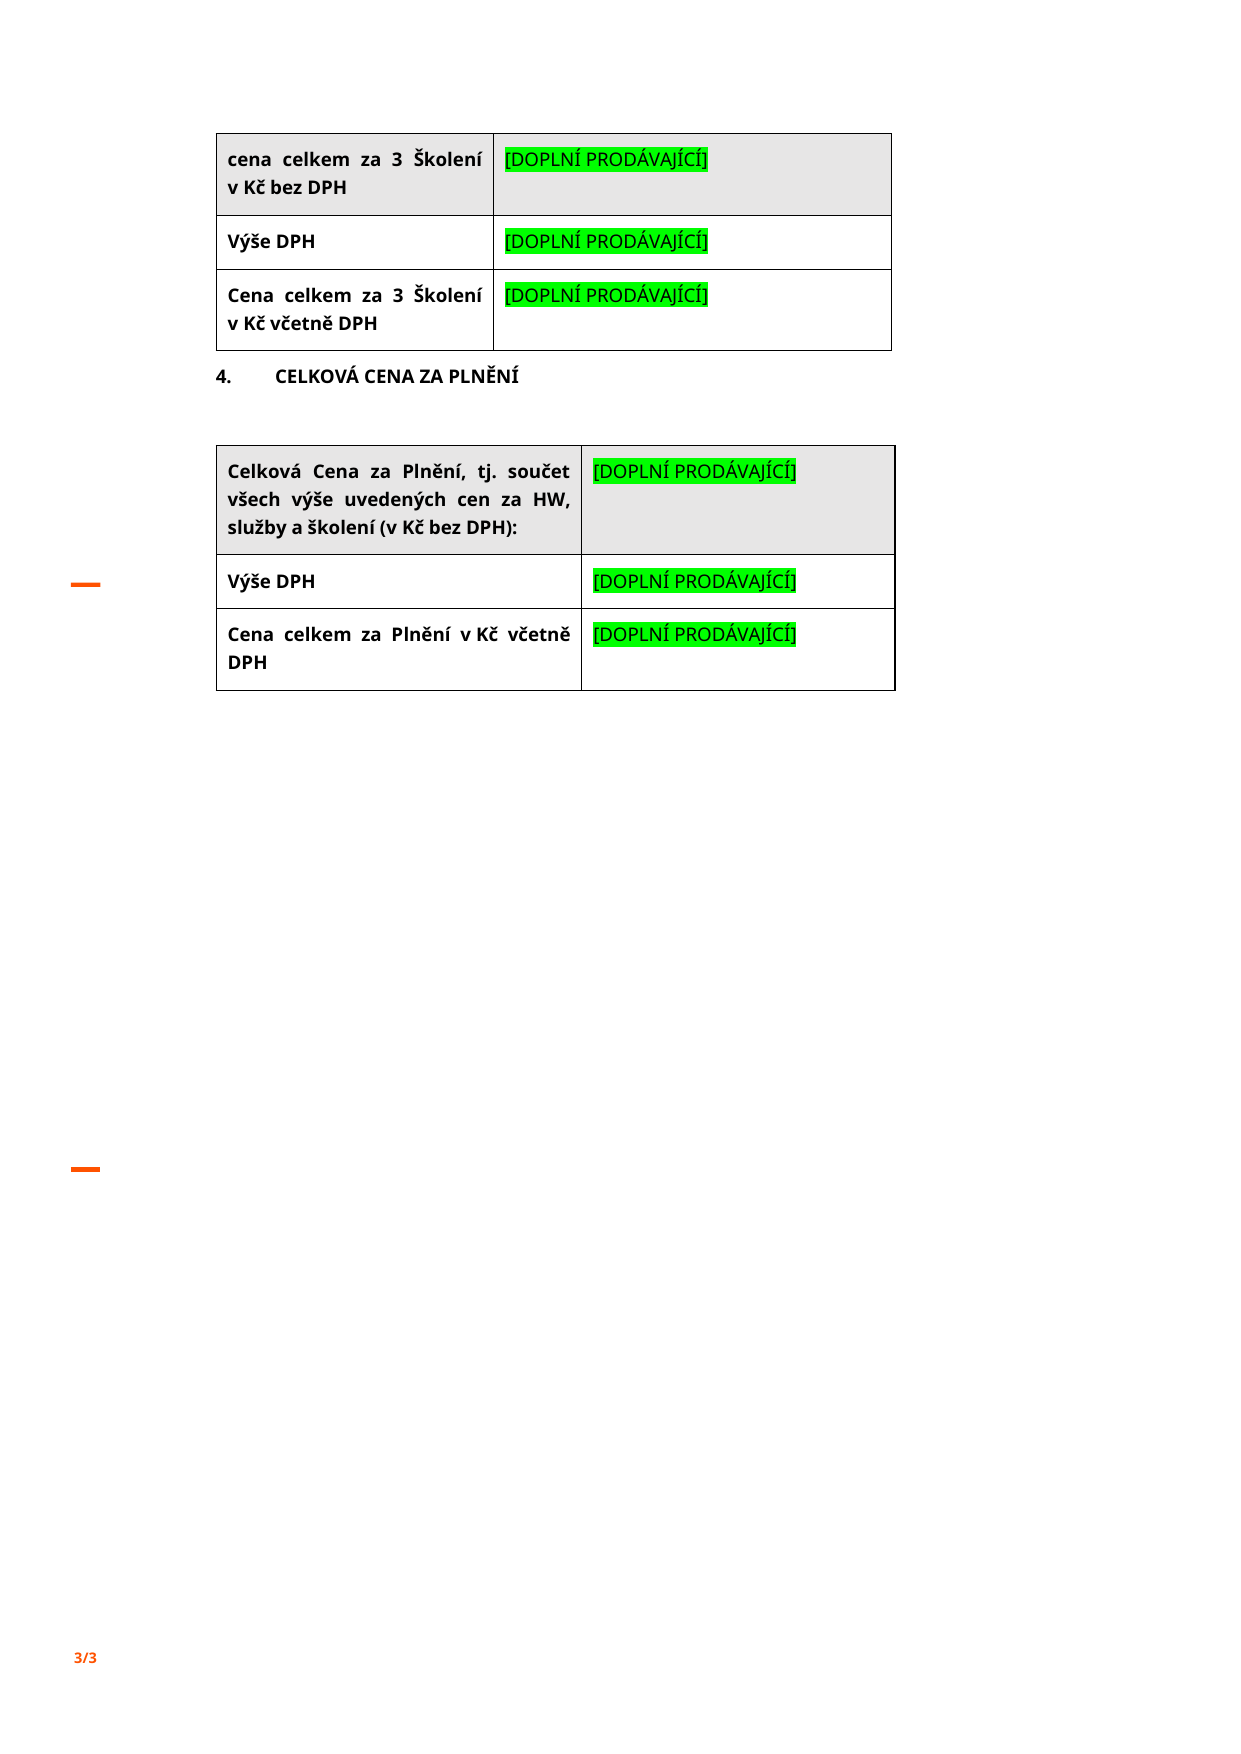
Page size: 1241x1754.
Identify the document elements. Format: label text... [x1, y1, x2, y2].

table_header [DOPLNÍ PRODÁVAJÍCÍ] [582, 446, 894, 554]
table_cell Cena celkem za Plnění v Kč včetně DPH [217, 609, 581, 690]
table_cell cena celkem za 3 Školení v Kč bez DPH [217, 134, 493, 215]
table_header Celková Cena za Plnění, tj. součet všech výše uvedených cen za HW, služby a školení (v Kč bez DPH): [217, 446, 581, 554]
table_cell [DOPLNÍ PRODÁVAJÍCÍ] [582, 555, 894, 608]
table_cell Cena celkem za 3 Školení v Kč včetně DPH [217, 270, 493, 350]
table_cell [DOPLNÍ PRODÁVAJÍCÍ] [494, 270, 891, 350]
table_cell Výše DPH [217, 216, 493, 268]
table_cell [DOPLNÍ PRODÁVAJÍCÍ] [494, 216, 891, 268]
table_cell [DOPLNÍ PRODÁVAJÍCÍ] [582, 609, 894, 690]
text Celková cena za plnění [216, 364, 1122, 389]
table_cell [DOPLNÍ PRODÁVAJÍCÍ] [494, 134, 891, 215]
table_cell Výše DPH [217, 555, 581, 608]
